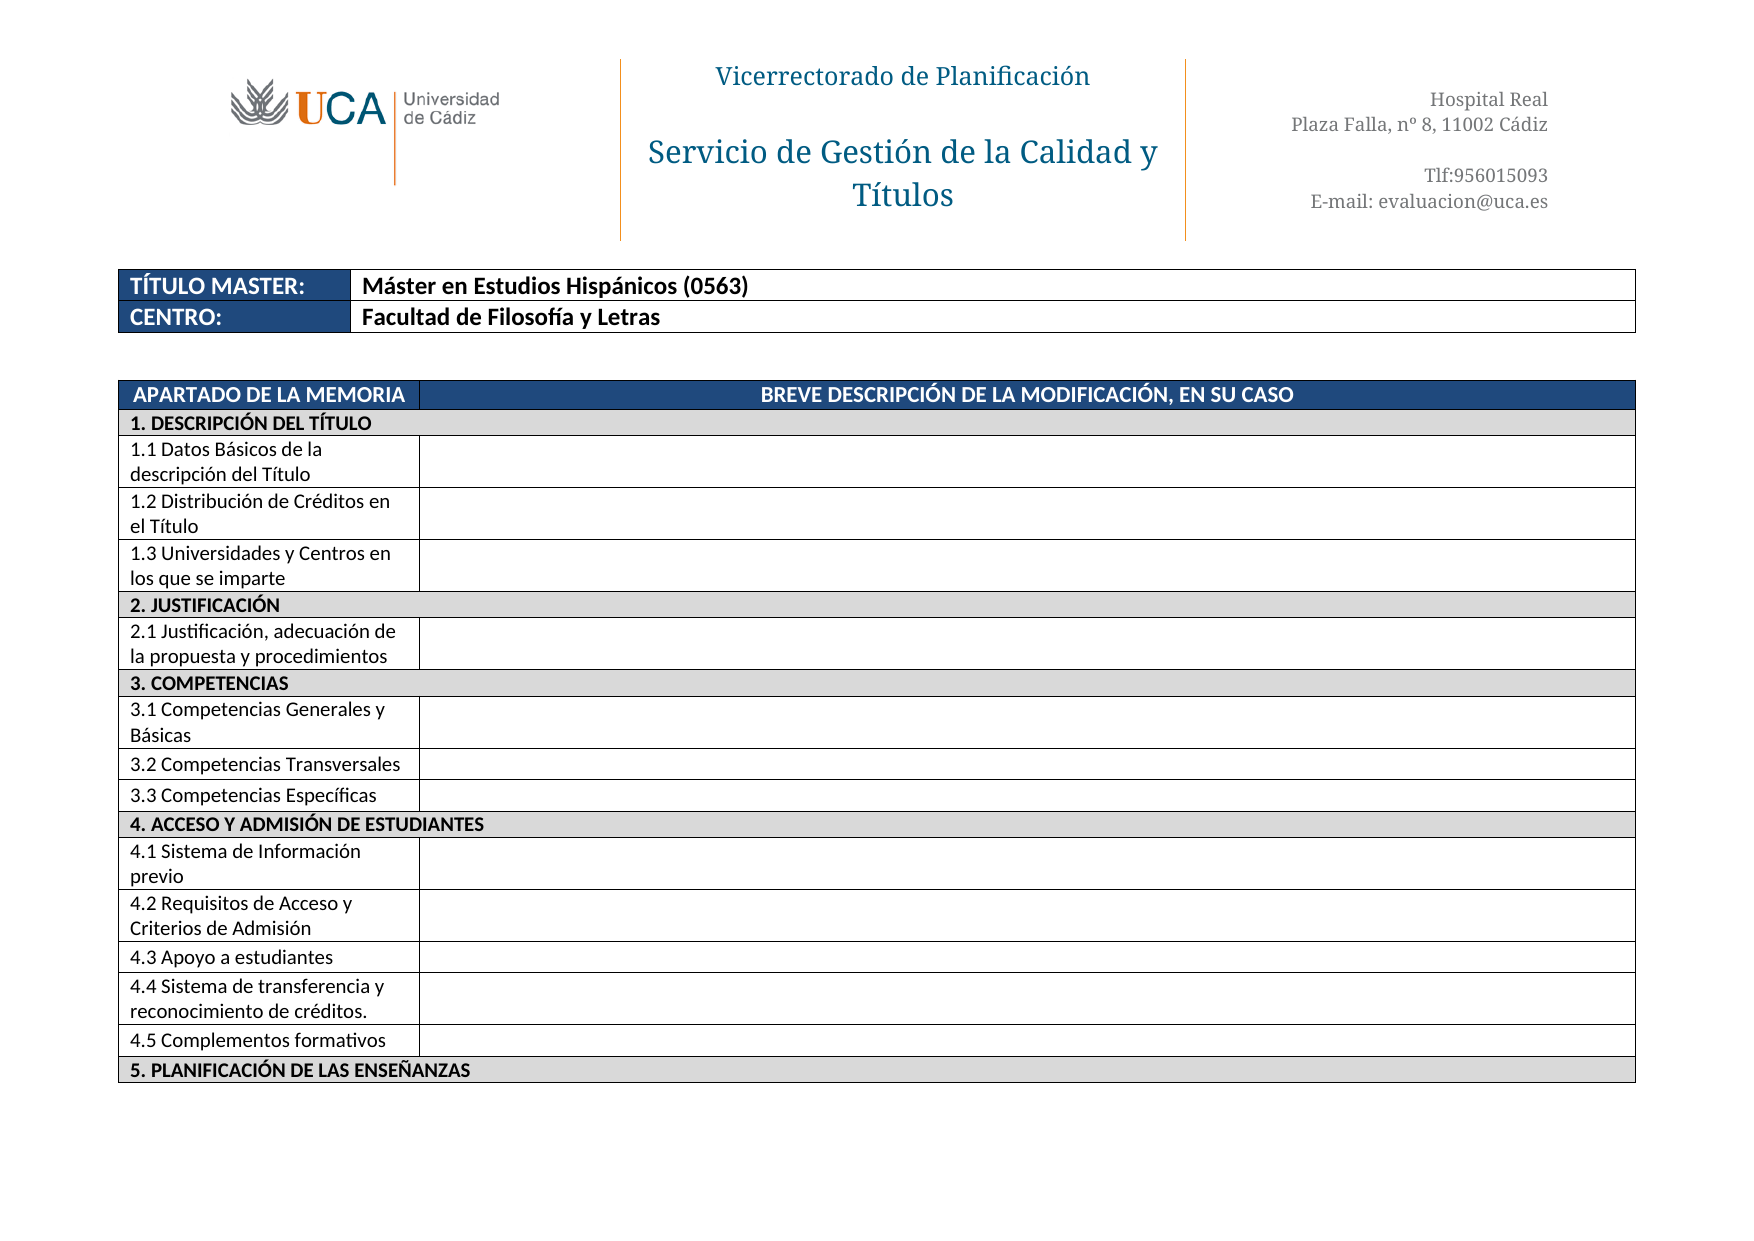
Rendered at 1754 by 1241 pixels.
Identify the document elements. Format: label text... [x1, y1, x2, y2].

table_cell 2. JUSTIFICACIÓN [119, 592, 1635, 617]
table_cell [420, 1025, 1635, 1056]
table_cell 1.3 Universidades y Centros en los que se imparte [119, 540, 419, 591]
table_cell 1.1 Datos Básicos de la descripción del Título [119, 436, 419, 487]
table_cell Facultad de Filosofía y Letras [351, 301, 1635, 332]
table_cell 1. DESCRIPCIÓN DEL TÍTULO [119, 410, 1635, 435]
table_cell [420, 488, 1635, 539]
table_cell 4.5 Complementos formativos [119, 1025, 419, 1056]
table_cell 5. PLANIFICACIÓN DE LAS ENSEÑANZAS [119, 1057, 1635, 1082]
table_cell [420, 973, 1635, 1024]
table_cell 2.1 Justificación, adecuación de la propuesta y procedimientos [119, 618, 419, 669]
table_cell [420, 780, 1635, 811]
table_cell 3.2 Competencias Transversales [119, 749, 419, 779]
table_cell 4.2 Requisitos de Acceso y Criterios de Admisión [119, 890, 419, 941]
table_cell 1.2 Distribución de Créditos en el Título [119, 488, 419, 539]
table_cell [420, 838, 1635, 889]
picture [228, 74, 504, 190]
table_cell CENTRO: [119, 301, 350, 332]
table_header APARTADO DE LA MEMORIA [119, 381, 419, 409]
table_cell 4.3 Apoyo a estudiantes [119, 942, 419, 972]
table_cell 4.4 Sistema de transferencia y reconocimiento de créditos. [119, 973, 419, 1024]
table_header TÍTULO MASTER: [119, 270, 350, 300]
table_cell 3.3 Competencias Específicas [119, 780, 419, 811]
table_cell [420, 697, 1635, 747]
table_header BREVE DESCRIPCIÓN DE LA MODIFICACIÓN, EN SU CASO [420, 381, 1635, 409]
table_header Máster en Estudios Hispánicos (0563) [351, 270, 1635, 300]
table_cell 3. COMPETENCIAS [119, 670, 1635, 696]
table_cell [420, 436, 1635, 487]
table_cell 3.1 Competencias Generales y Básicas [119, 697, 419, 747]
table_cell [420, 890, 1635, 941]
table_cell 4. ACCESO Y ADMISIÓN DE ESTUDIANTES [119, 812, 1635, 837]
table_cell [420, 540, 1635, 591]
table_cell [420, 749, 1635, 779]
table_cell 4.1 Sistema de Información previo [119, 838, 419, 889]
table_cell [420, 618, 1635, 669]
table_cell [420, 942, 1635, 972]
